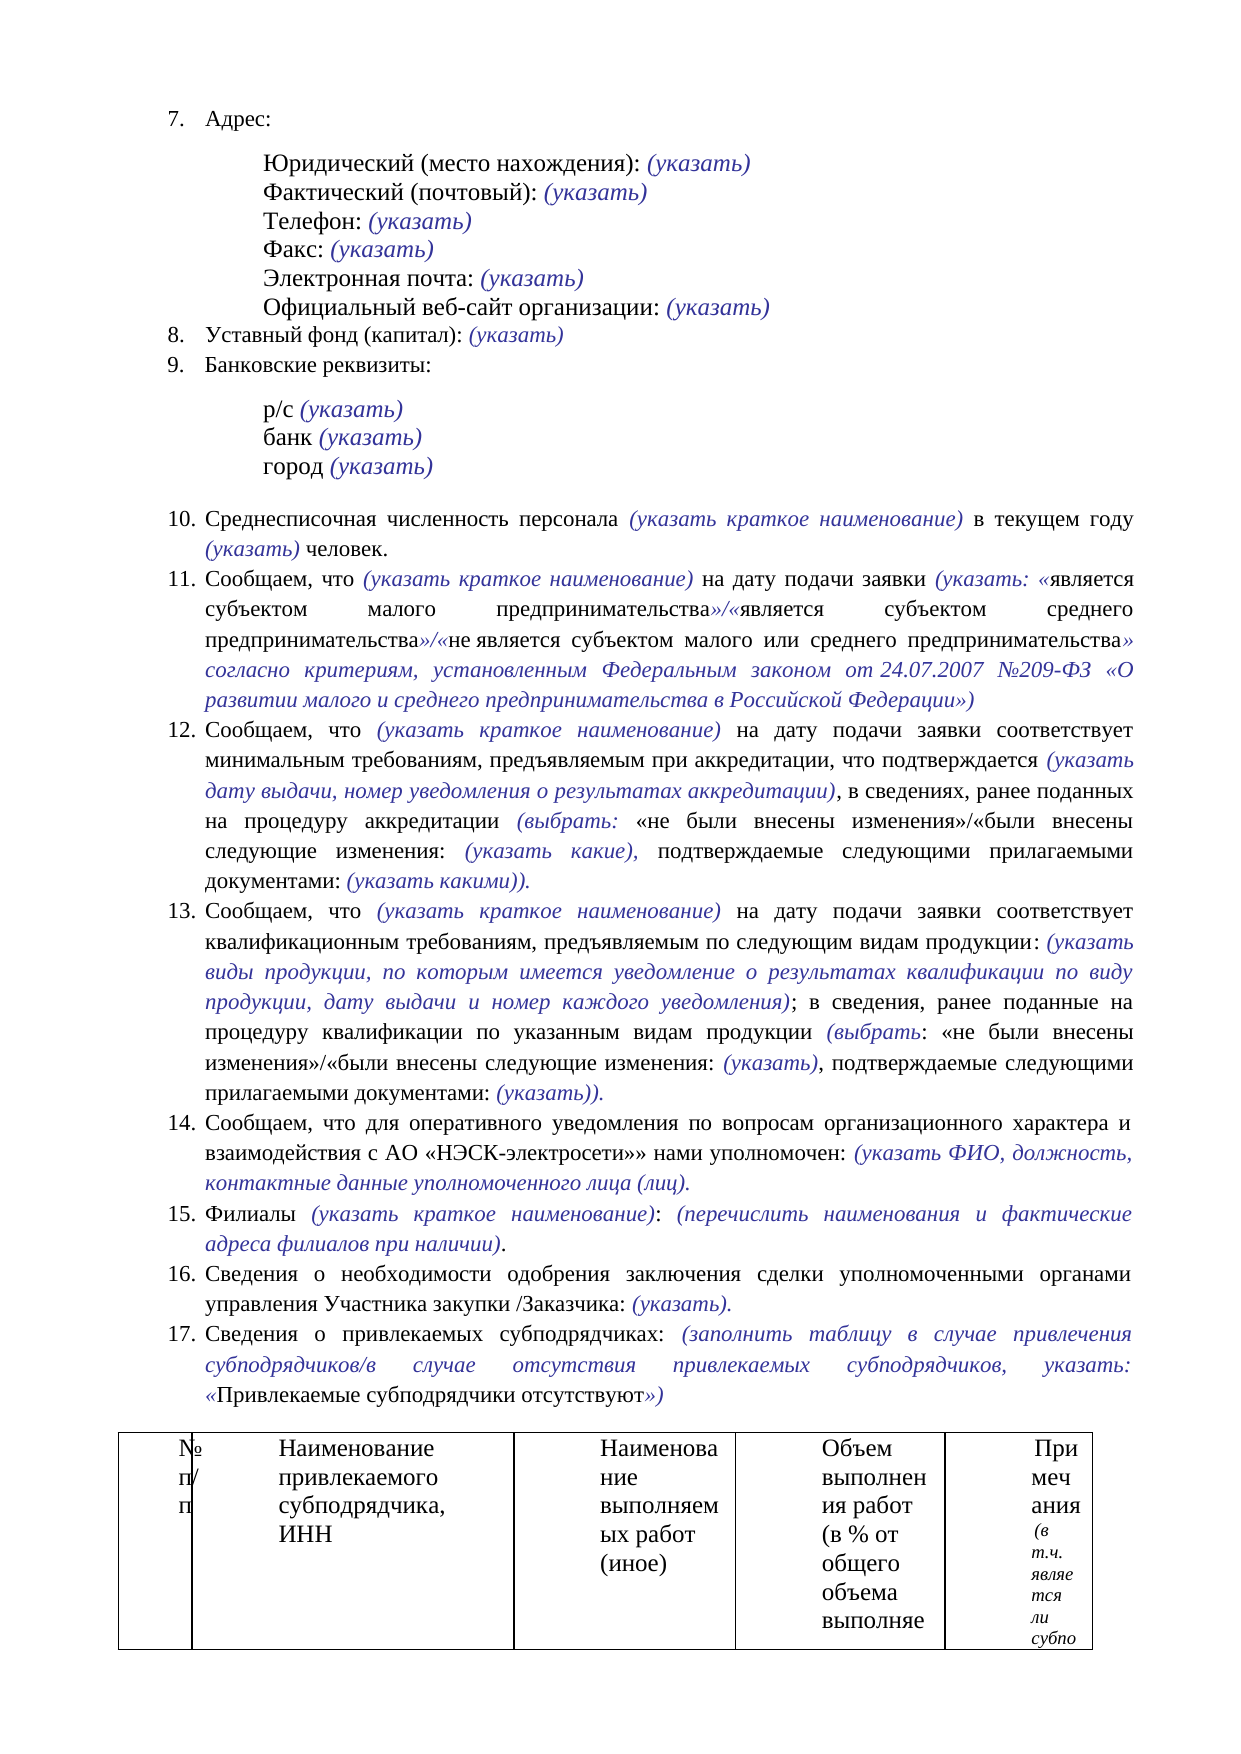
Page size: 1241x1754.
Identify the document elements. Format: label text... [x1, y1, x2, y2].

list Сведения о необходимости одобрения заключения сделки уполномоченными органами управления Участника закупки /Заказчика: (указать). [167, 1260, 1132, 1317]
text Фактический (почтовый): (указать) [204, 177, 1134, 206]
list Сообщаем, что (указать краткое наименование) на дату подачи заявки соответствует минимальным требованиям, предъявляемым при аккредитации, что подтверждается (указать дату выдачи, номер уведомления о результатах аккредитации), в сведениях, ранее поданных на процедуру аккредитации (выбрать: «не были внесены изменения»/«были внесены следующие изменения: (указать какие), подтверждаемые следующими прилагаемыми документами: (указать какими)). [167, 716, 1134, 894]
text Телефон: (указать) [204, 206, 1134, 234]
text Электронная почта: (указать) [204, 263, 1134, 292]
text Официальный веб-сайт организации: (указать) [204, 292, 1134, 321]
list Сообщаем, что (указать краткое наименование) на дату подачи заявки соответствует квалификационным требованиям, предъявляемым по следующим видам продукции: (указать виды продукции, по которым имеется уведомление о результатах квалификации по виду продукции, дату выдачи и номер каждого уведомления); в сведения, ранее поданные на процедуру квалификации по указанным видам продукции (выбрать: «не были внесены изменения»/«были внесены следующие изменения: (указать), подтверждаемые следующими прилагаемыми документами: (указать)). [167, 898, 1134, 1105]
text Юридический (место нахождения): (указать) [204, 148, 1134, 177]
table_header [193, 1433, 513, 1649]
text Факс: (указать) [204, 234, 1134, 263]
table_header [946, 1433, 1092, 1649]
list Адрес: [167, 106, 1134, 132]
list Сообщаем, что (указать краткое наименование) на дату подачи заявки (указать: «является субъектом малого предпринимательства»/«является субъектом среднего предпринимательства»/«не является субъектом малого или среднего предпринимательства» согласно критериям, установленным Федеральным законом от 24.07.2007 №209-ФЗ «О развитии малого и среднего предпринимательства в Российской Федерации») [167, 565, 1134, 712]
list Сообщаем, что для оперативного уведомления по вопросам организационного характера и взаимодействия с АО «НЭСК-электросети»» нами уполномочен: (указать ФИО, должность, контактные данные уполномоченного лица (лиц). [167, 1109, 1132, 1196]
text р/с (указать) [204, 394, 1134, 422]
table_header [736, 1433, 944, 1649]
text банк (указать) [204, 422, 1134, 451]
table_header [515, 1433, 735, 1649]
list Уставный фонд (капитал): (указать) [167, 321, 1134, 347]
list Банковские реквизиты: [167, 351, 1134, 377]
list Сведения о привлекаемых субподрядчиках: (заполнить таблицу в случае привлечения субподрядчиков/в случае отсутствия привлекаемых субподрядчиков, указать: «Привлекаемые субподрядчики отсутствуют») [167, 1321, 1132, 1407]
text город (указать) [204, 451, 1134, 480]
table_header № п/п [119, 1433, 191, 1649]
list Филиалы (указать краткое наименование): (перечислить наименования и фактические адреса филиалов при наличии). [167, 1200, 1132, 1256]
list Среднесписочная численность персонала (указать краткое наименование) в текущем году (указать) человек. [167, 505, 1134, 561]
